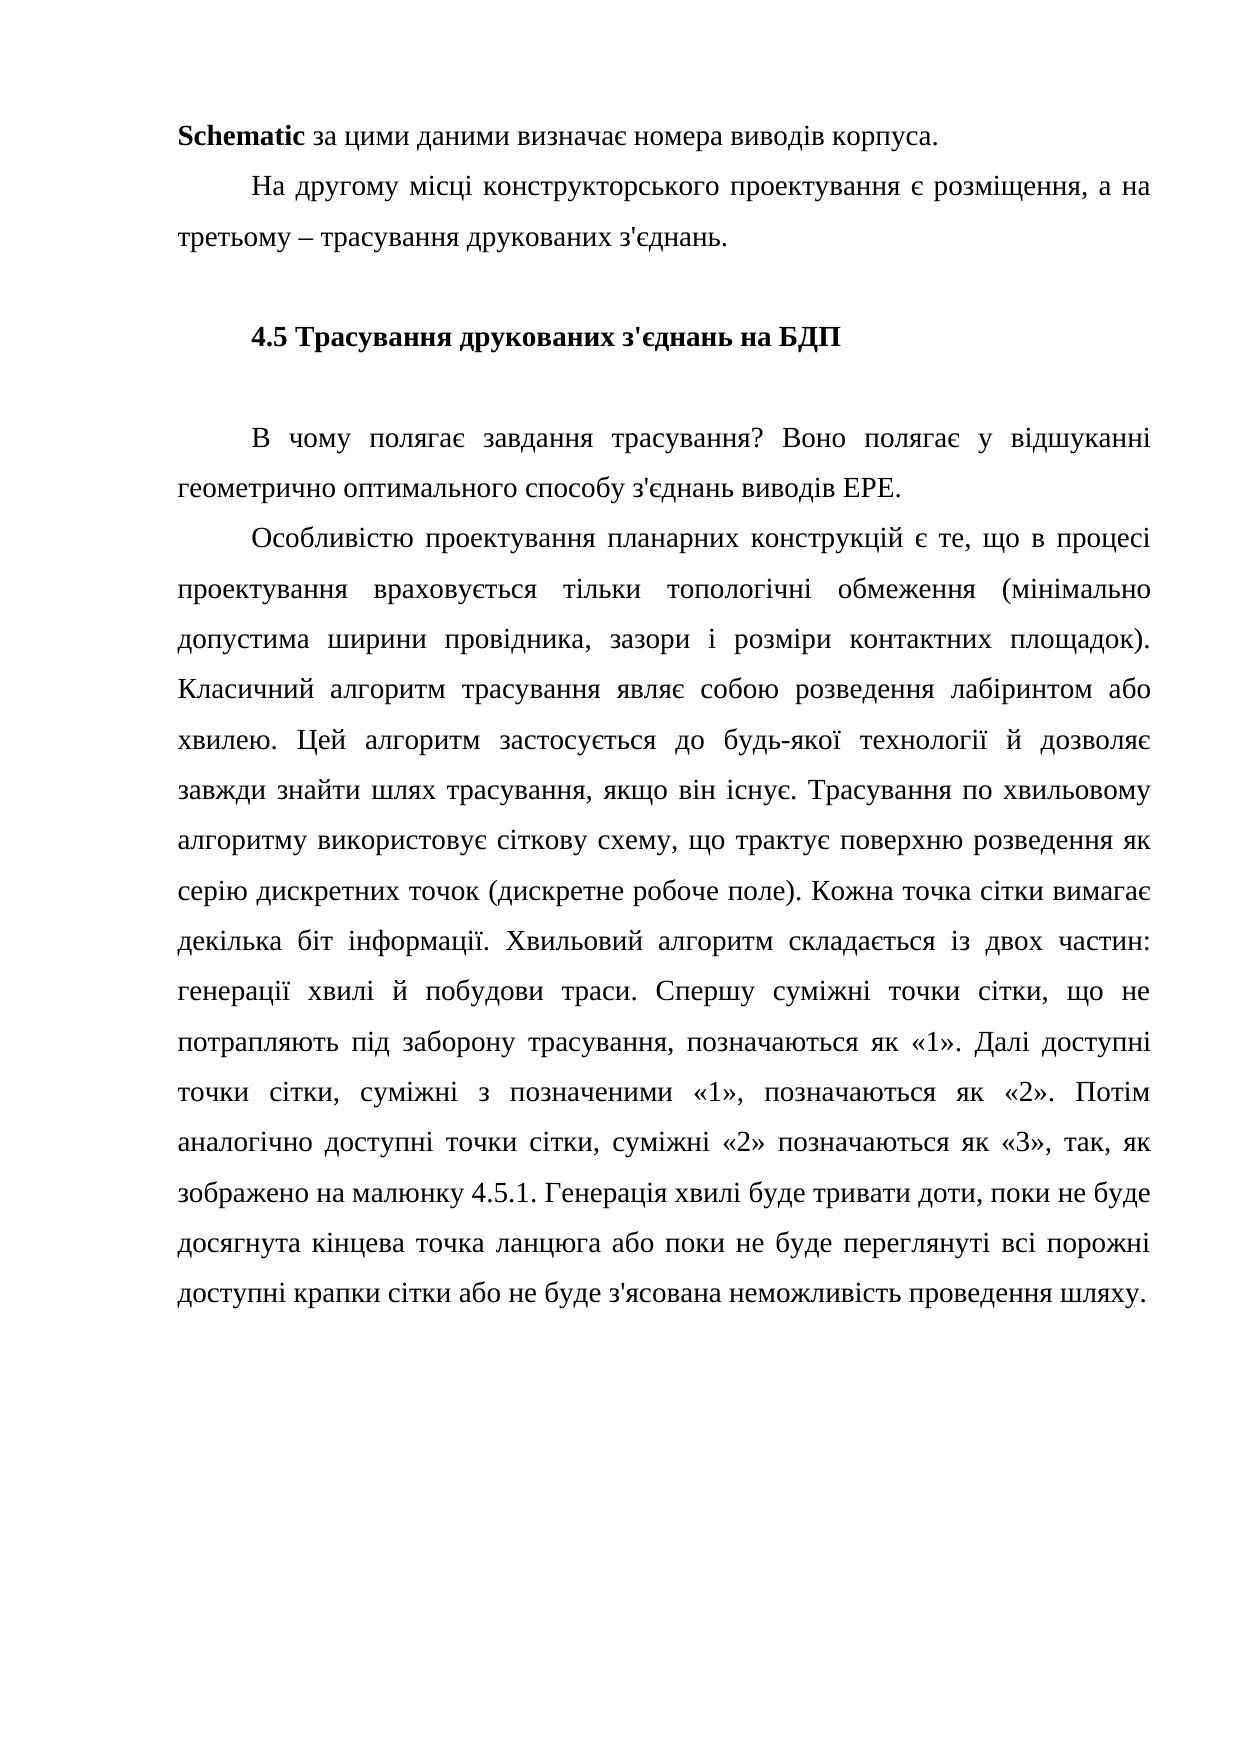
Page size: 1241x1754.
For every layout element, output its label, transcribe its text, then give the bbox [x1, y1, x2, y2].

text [177, 118, 1152, 152]
text Особливістю проектування планарних конструкцій є те, що в процесі проектування враховується тільки топологічні обмеження (мінімально допустима ширини провідника, зазори і розміри контактних площадок). Класичний алгоритм трасування являє собою розведення лабіринтом або хвилею. Цей алгоритм застосується до будь-якої технології й дозволяє завжди знайти шлях трасування, якщо він існує. Трасування по хвильовому алгоритму використовує сіткову схему, що трактує поверхню розведення як серію дискретних точок (дискретне робоче поле). Кожна точка сітки вимагає декілька біт інформації. Хвильовий алгоритм складається із двох частин: генерації хвилі й побудови траси. Спершу суміжні точки сітки, що не потрапляють під заборону трасування, позначаються як «1». Далі доступні точки сітки, суміжні з позначеними «1», позначаються як «2». Потім аналогічно доступні точки сітки, суміжні «2» позначаються як «3», так, як зображено на малюнку 4.5.1. Генерація хвилі буде тривати доти, поки не буде досягнута кінцева точка ланцюга або поки не буде переглянуті всі порожні доступні крапки сітки або не буде з'ясована неможливість проведення шляху. [177, 521, 1152, 1309]
text В чому полягає завдання трасування? Воно полягає у відшуканні геометрично оптимального способу з'єднань виводів ЕРЕ. [177, 420, 1152, 504]
text На другому місці конструкторського проектування є розміщення, а на третьому – трасування друкованих з'єднань. [177, 168, 1152, 252]
subtitle 4.5 Трасування друкованих з'єднань на БДП [177, 319, 1152, 353]
